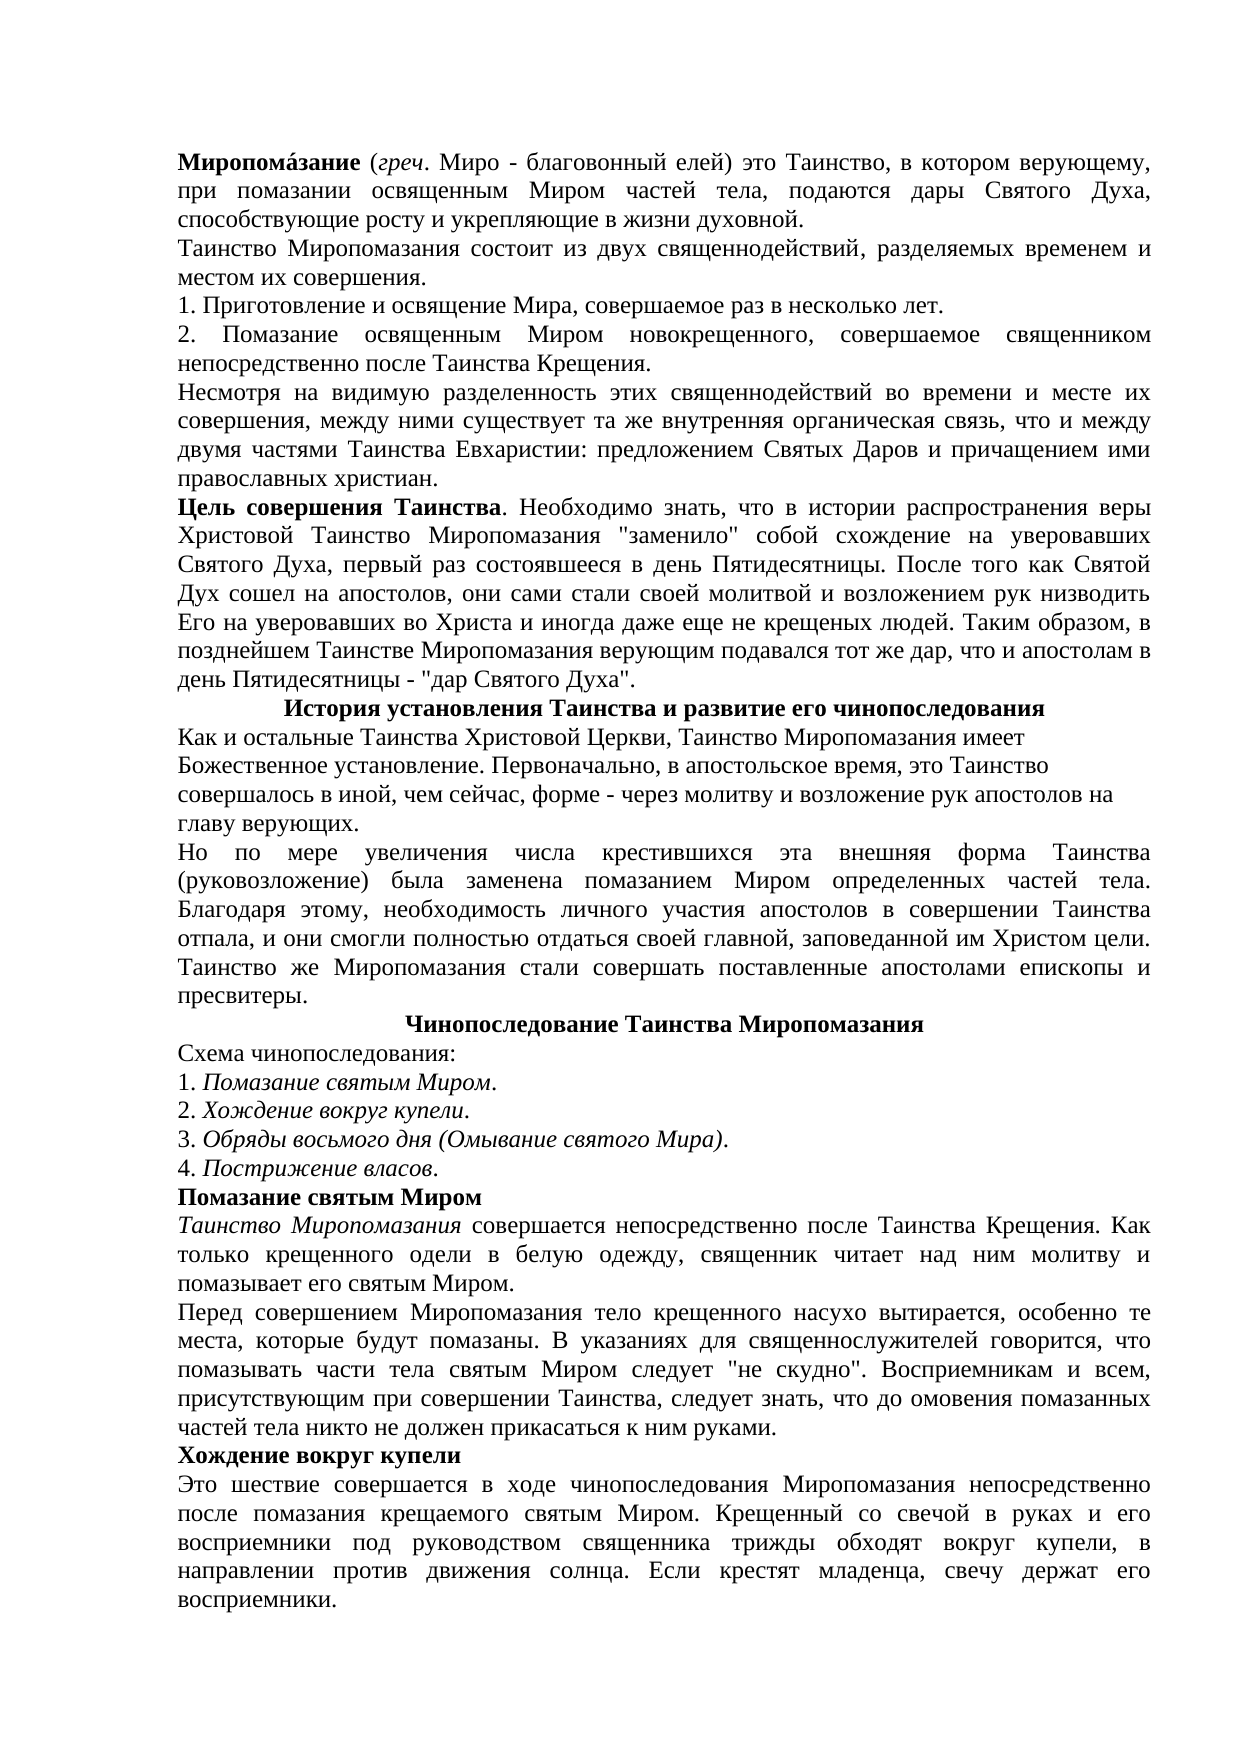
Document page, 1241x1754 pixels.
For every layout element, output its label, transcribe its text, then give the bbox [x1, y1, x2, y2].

text Таинство Миропомазания совершается непосредственно после Таинства Крещения. Как только крещенного одели в белую одежду, священник читает над ним молитву и помазывает его святым Миром. [177, 1211, 1152, 1297]
text Таинство Миропомазания состоит из двух священнодействий, разделяемых временем и местом их совершения. [177, 233, 1152, 291]
text 3. Обряды восьмого дня (Омывание святого Мира). [177, 1124, 1152, 1153]
text Перед совершением Миропомазания тело крещенного насухо вытирается, особенно те места, которые будут помазаны. В указаниях для священнослужителей говорится, что помазывать части тела святым Миром следует "не скудно". Восприемникам и всем, присутствующим при совершении Таинства, следует знать, что до омовения помазанных частей тела никто не должен прикасаться к ним руками. [177, 1297, 1152, 1441]
text 4. Пострижение власов. [177, 1153, 1152, 1182]
text 1. Приготовление и освящение Мира, совершаемое раз в несколько лет. [177, 291, 1152, 319]
text Но по мере увеличения числа крестившихся эта внешняя форма Таинства (руковозложение) была заменена помазанием Миром определенных частей тела. Благодаря этому, необходимость личного участия апостолов в совершении Таинства отпала, и они смогли полностью отдаться своей главной, заповеданной им Христом цели. Таинство же Миропомазания стали совершать поставленные апостолами епископы и пресвитеры. [177, 837, 1152, 1009]
text Помазание святым Миром [177, 1182, 1152, 1211]
text Чинопоследование Таинства Миропомазания [177, 1009, 1152, 1038]
text Схема чинопоследования: [177, 1038, 1152, 1067]
text 2. Помазание освященным Миром новокрещенного, совершаемое священником непосредственно после Таинства Крещения. [177, 319, 1152, 377]
text 1. Помазание святым Миром. [177, 1067, 1152, 1096]
text Это шествие совершается в ходе чинопоследования Миропомазания непосредственно после помазания крещаемого святым Миром. Крещенный со свечой в руках и его восприемники под руководством священника трижды обходят вокруг купели, в направлении против движения солнца. Если крестят младенца, свечу держат его восприемники. [177, 1469, 1152, 1613]
text Несмотря на видимую разделенность этих священнодействий во времени и месте их совершения, между ними существует та же внутренняя органическая связь, что и между двумя частями Таинства Евхаристии: предложением Святых Даров и причащением ими православных христиан. [177, 377, 1152, 492]
text 2. Хождение вокруг купели. [177, 1096, 1152, 1124]
text Хождение вокруг купели [177, 1441, 1152, 1469]
text История установления Таинства и развитие его чинопоследования [177, 693, 1152, 722]
text Цель совершения Таинства. Необходимо знать, что в истории распространения веры Христовой Таинство Миропомазания "заменило" собой схождение на уверовавших Святого Духа, первый раз состоявшееся в день Пятидесятницы. После того как Святой Дух сошел на апостолов, они сами стали своей молитвой и возложением рук низводить Его на уверовавших во Христа и иногда даже еще не крещеных людей. Таким образом, в позднейшем Таинстве Миропомазания верующим подавался тот же дар, что и апостолам в день Пятидесятницы - "дар Святого Духа". [177, 492, 1152, 693]
text Как и остальные Таинства Христовой Церкви, Таинство Миропомазания имеет Божественное установление. Первоначально, в апостольское время, это Таинство совершалось в иной, чем сейчас, форме - через молитву и возложение рук апостолов на главу верующих. [177, 722, 1152, 837]
text Миропомáзание (греч. Миро - благовонный елей) это Таинство, в котором верующему, при помазании освященным Миром частей тела, подаются дары Святого Духа, способствующие росту и укрепляющие в жизни духовной. [177, 147, 1152, 233]
